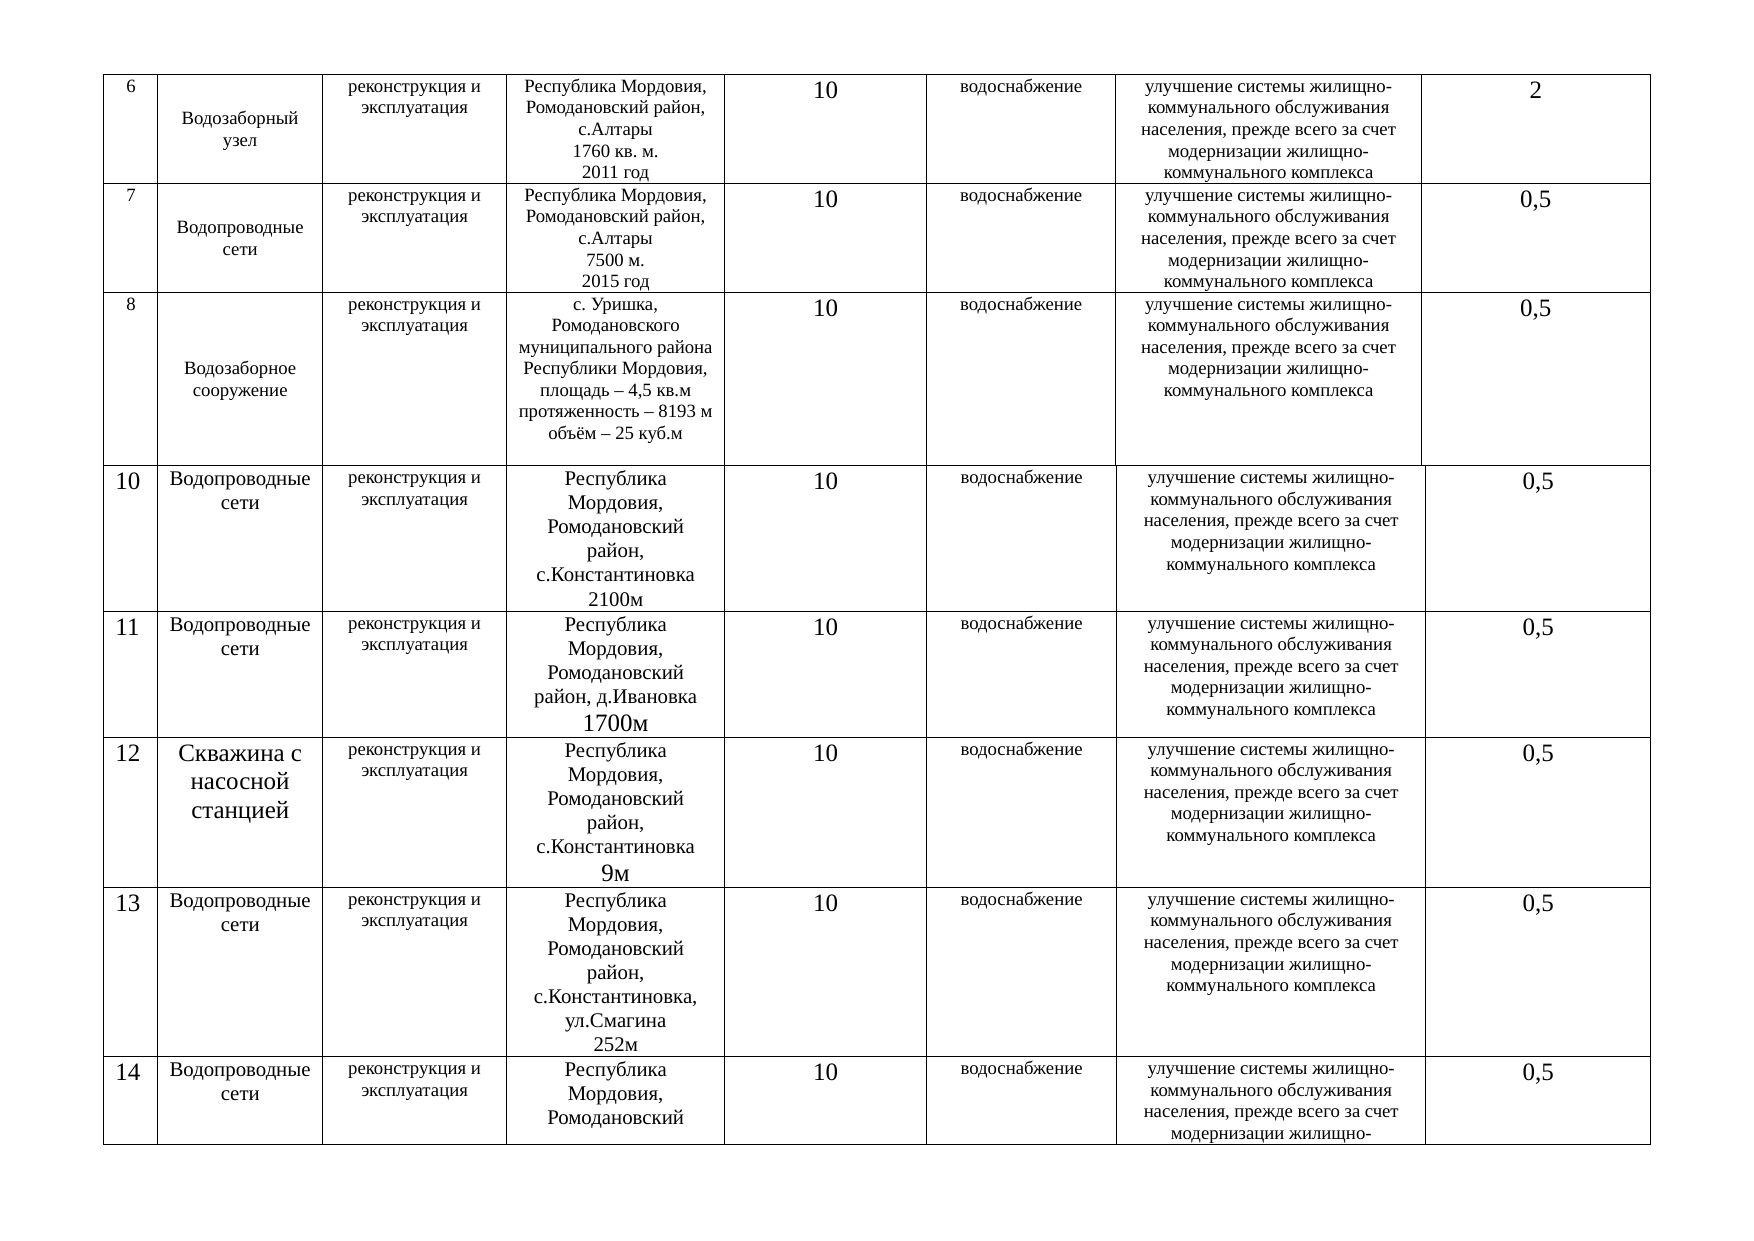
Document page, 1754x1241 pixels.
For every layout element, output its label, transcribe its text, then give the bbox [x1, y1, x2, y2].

table_cell реконструкция и эксплуатация [323, 466, 506, 611]
table_cell улучшение системы жилищно-коммунального обслуживания населения, прежде всего за счет модернизации жилищно-коммунального комплекса [1117, 738, 1425, 887]
table_cell 10 [725, 75, 926, 183]
table_cell улучшение системы жилищно-коммунального обслуживания населения, прежде всего за счет модернизации жилищно-коммунального комплекса [1117, 466, 1425, 611]
table_cell 0,5 [1426, 1057, 1650, 1143]
table_cell 7 [104, 184, 157, 292]
table_cell водоснабжение [927, 738, 1116, 887]
table_cell с. Уришка, Ромодановского муниципального района Республики Мордовия, площадь – 4,5 кв.м протяженность – 8193 м объём – 25 куб.м [507, 293, 724, 465]
table_cell водоснабжение [927, 184, 1115, 292]
table_cell реконструкция и эксплуатация [323, 612, 506, 737]
table_cell 10 [725, 184, 926, 292]
table_cell 10 [725, 888, 926, 1056]
table_cell 0,5 [1422, 293, 1650, 465]
table_cell Республика Мордовия, Ромодановский район, с.Алтары 1760 кв. м. 2011 год [507, 75, 724, 183]
table_cell Республика Мордовия, Ромодановский район, с.Константиновка 2100м [507, 466, 724, 611]
table_cell водоснабжение [927, 612, 1116, 737]
table_cell 11 [104, 612, 157, 737]
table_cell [507, 1057, 724, 1143]
table_cell реконструкция и эксплуатация [323, 184, 506, 292]
table_cell 12 [104, 738, 157, 887]
table_cell водоснабжение [927, 75, 1115, 183]
table_cell реконструкция и эксплуатация [323, 888, 506, 1056]
table_cell реконструкция и эксплуатация [323, 293, 506, 465]
table_cell 8 [104, 293, 157, 465]
table_cell 10 [725, 612, 926, 737]
table_cell Скважина с насосной станцией [158, 738, 322, 887]
table_cell 0,5 [1426, 738, 1650, 887]
table_cell Водопроводные сети [158, 888, 322, 1056]
table_cell Водозаборный узел [158, 75, 322, 183]
table_cell Республика Мордовия, Ромодановский район, с.Алтары 7500 м. 2015 год [507, 184, 724, 292]
table_cell 0,5 [1426, 466, 1650, 611]
table_cell 2 [1422, 75, 1650, 183]
table_cell 13 [104, 888, 157, 1056]
table_cell Водопроводные сети [158, 466, 322, 611]
table_cell 0,5 [1426, 612, 1650, 737]
table_cell улучшение системы жилищно-коммунального обслуживания населения, прежде всего за счет модернизации жилищно-коммунального комплекса [1117, 888, 1425, 1056]
table_cell 10 [725, 466, 926, 611]
table_cell Водопроводные сети [158, 184, 322, 292]
table_cell 0,5 [1422, 184, 1650, 292]
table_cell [323, 75, 506, 183]
table_cell водоснабжение [927, 888, 1116, 1056]
table_cell Водопроводные сети [158, 1057, 322, 1143]
table_cell Водозаборное сооружение [158, 293, 322, 465]
table_cell реконструкция и эксплуатация [323, 738, 506, 887]
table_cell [323, 1057, 506, 1143]
table_cell Республика Мордовия, Ромодановский район, д.Ивановка 1700м [507, 612, 724, 737]
table_cell Водопроводные сети [158, 612, 322, 737]
table_cell Республика Мордовия, Ромодановский район, с.Константиновка, ул.Смагина 252м [507, 888, 724, 1056]
table_cell 0,5 [1426, 888, 1650, 1056]
table_cell Республика Мордовия, Ромодановский район, с.Константиновка 9м [507, 738, 724, 887]
table_cell 10 [104, 466, 157, 611]
table_cell 10 [725, 738, 926, 887]
table_cell водоснабжение [927, 1057, 1116, 1143]
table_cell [1116, 75, 1421, 183]
table_cell улучшение системы жилищно-коммунального обслуживания населения, прежде всего за счет модернизации жилищно-коммунального комплекса [1116, 184, 1421, 292]
table_cell 10 [725, 293, 926, 465]
table_cell 10 [725, 1057, 926, 1143]
table_cell 6 [104, 75, 157, 183]
table_cell 14 [104, 1057, 157, 1143]
table_cell улучшение системы жилищно-коммунального обслуживания населения, прежде всего за счет модернизации жилищно-коммунального комплекса [1117, 612, 1425, 737]
table_cell водоснабжение [927, 293, 1115, 465]
table_cell водоснабжение [927, 466, 1116, 611]
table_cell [1117, 1057, 1425, 1143]
table_cell улучшение системы жилищно-коммунального обслуживания населения, прежде всего за счет модернизации жилищно-коммунального комплекса [1116, 293, 1421, 465]
